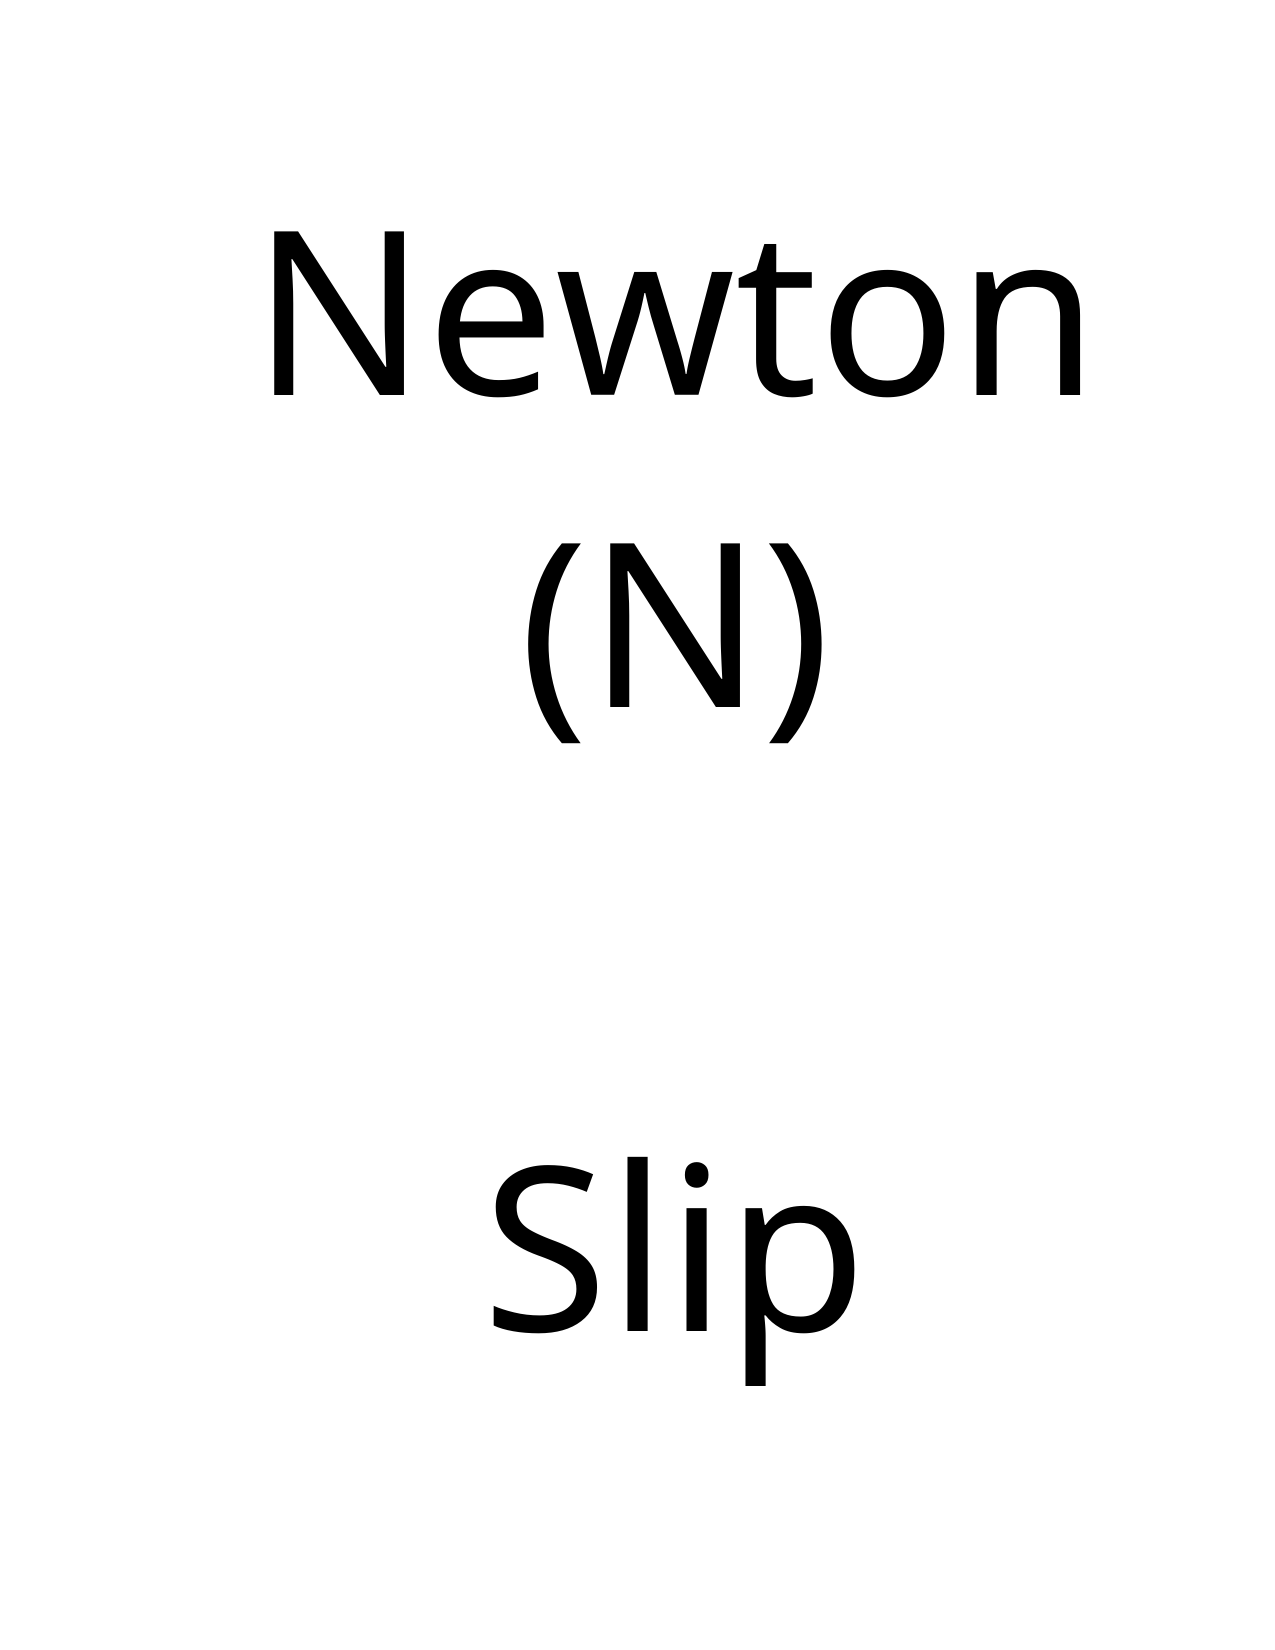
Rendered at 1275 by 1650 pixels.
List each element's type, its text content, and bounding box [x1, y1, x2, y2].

text Newton [187, 150, 1162, 462]
text (N) [187, 462, 1162, 774]
text Slip [187, 1087, 1162, 1399]
